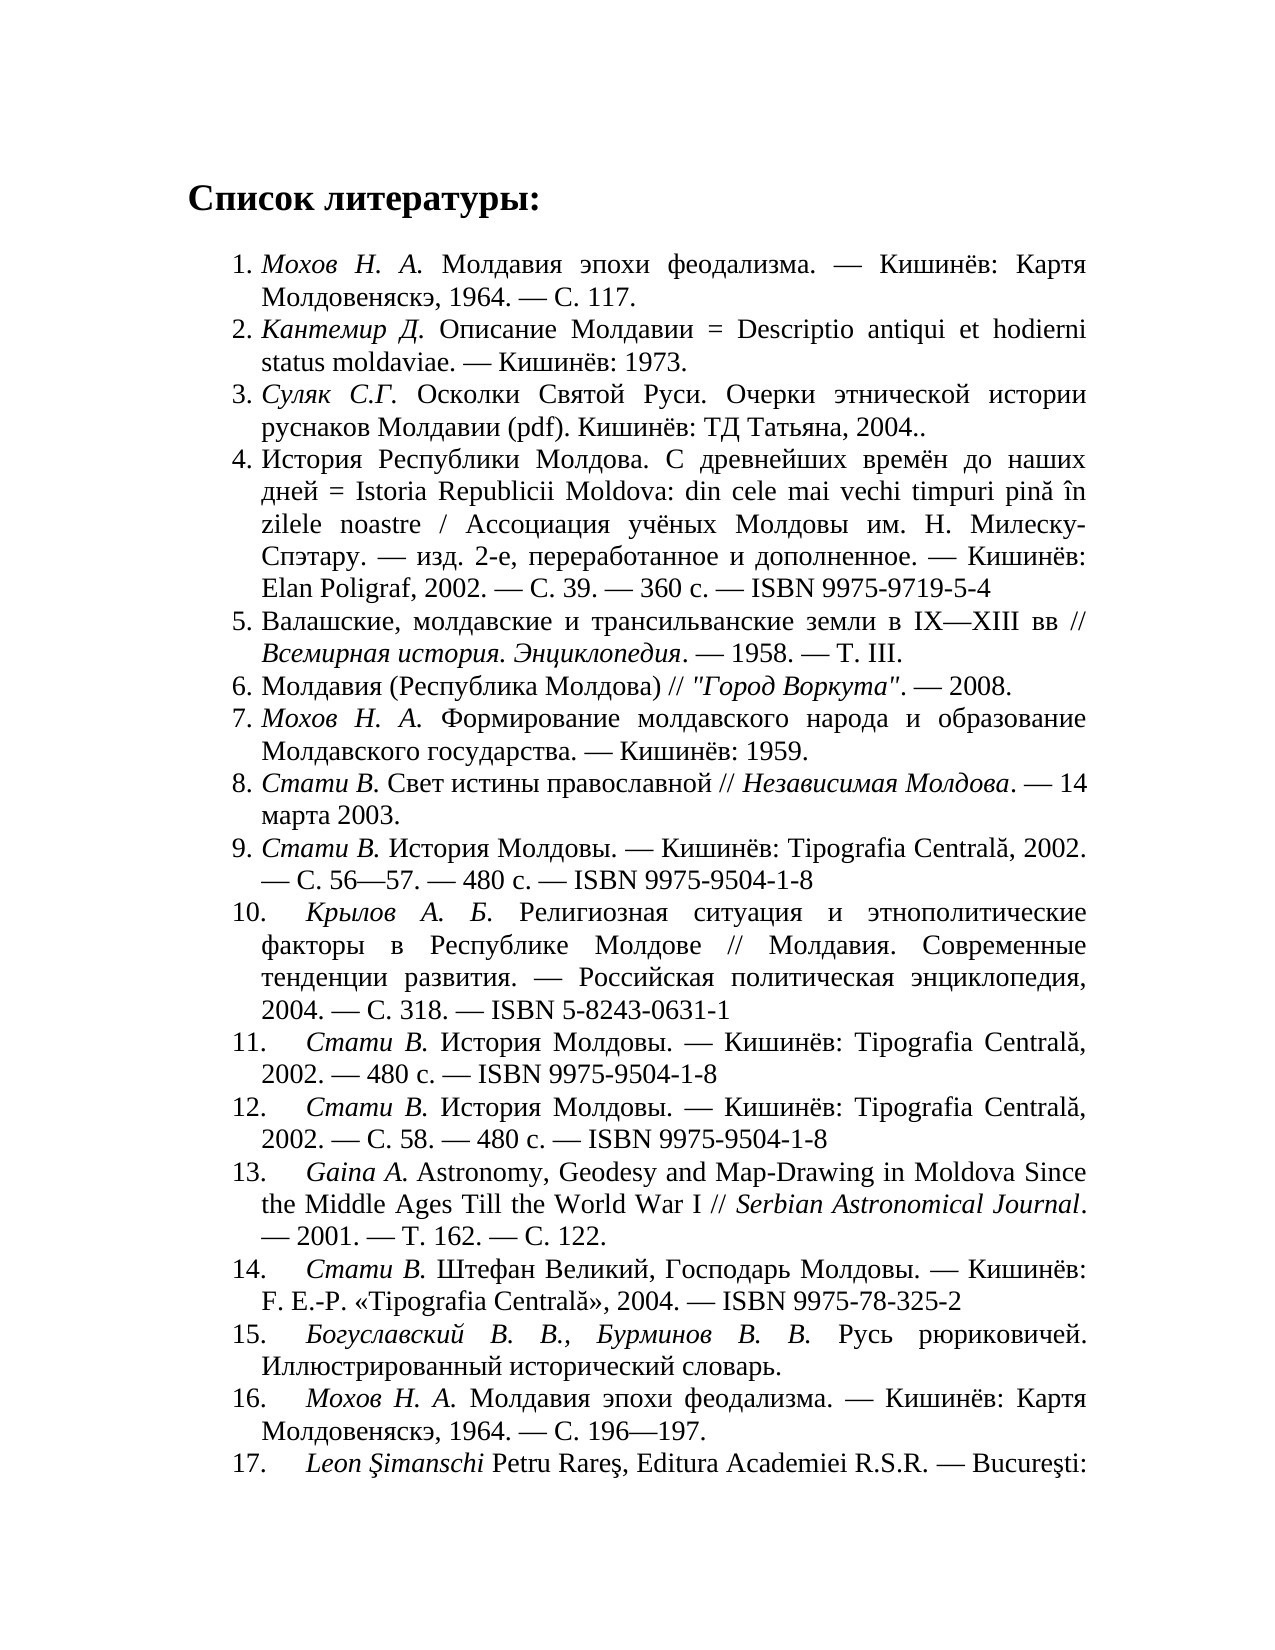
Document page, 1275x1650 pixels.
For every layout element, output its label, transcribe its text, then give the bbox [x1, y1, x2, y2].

list Стати В. История Молдовы. — Кишинёв: Tipografia Centrală, 2002. — С. 58. — 480 с. — ISBN 9975-9504-1-8 [232, 1090, 1087, 1155]
list Стати В. Штефан Великий, Господарь Молдовы. — Кишинёв: F. E.-P. «Tipografia Centrală», 2004. — ISBN 9975-78-325-2 [232, 1252, 1087, 1317]
list Мохов Н. А. Молдавия эпохи феодализма. — Кишинёв: Картя Молдовеняскэ, 1964. — С. 117. [232, 248, 1087, 312]
list Gaina A. Astronomy, Geodesy and Map-Drawing in Moldova Since the Middle Ages Till the World War I // Serbian Astronomical Journal. — 2001. — Т. 162. — С. 122. [232, 1155, 1087, 1252]
list Мохов Н. А. Молдавия эпохи феодализма. — Кишинёв: Картя Молдовеняскэ, 1964. — С. 196—197. [232, 1381, 1087, 1446]
list Валашские, молдавские и трансильванские земли в IX—XIII вв // Всемирная история. Энциклопедия. — 1958. — Т. III. [232, 604, 1087, 669]
list Кантемир Д. Описание Молдавии = Descriptio antiqui et hodierni status moldaviae. — Кишинёв: 1973. [232, 312, 1087, 377]
list История Республики Молдова. С древнейших времён до наших дней = Istoria Republicii Moldova: din cele mai vechi timpuri pină în zilele noastre / Ассоциация учёных Молдовы им. Н. Милеску-Спэтару. — изд. 2-е, переработанное и дополненное. — Кишинёв: Elan Poligraf, 2002. — С. 39. — 360 с. — ISBN 9975-9719-5-4 [232, 442, 1087, 604]
list Крылов А. Б. Религиозная ситуация и этнополитические факторы в Республике Молдове // Молдавия. Современные тенденции развития. — Российская политическая энциклопедия, 2004. — С. 318. — ISBN 5-8243-0631-1 [232, 896, 1087, 1025]
list Стати В. История Молдовы. — Кишинёв: Tipografia Centrală, 2002. — С. 56—57. — 480 с. — ISBN 9975-9504-1-8 [232, 831, 1087, 896]
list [232, 1446, 1087, 1479]
list Мохов Н. А. Формирование молдавского народа и образование Молдавского государства. — Кишинёв: 1959. [232, 701, 1087, 766]
list Стати В. История Молдовы. — Кишинёв: Tipografia Centrală, 2002. — 480 с. — ISBN 9975-9504-1-8 [232, 1025, 1087, 1090]
list Стати В. Свет истины православной // Независимая Молдова. — 14 марта 2003. [232, 766, 1087, 831]
list Список литературы: [187, 175, 1087, 218]
list Богуславский В. В., Бурминов В. В. Русь рюриковичей. Иллюстрированный исторический словарь. [232, 1317, 1087, 1381]
list Молдавия (Республика Молдова) // "Город Воркута". — 2008. [232, 669, 1087, 701]
list Суляк С.Г. Осколки Святой Руси. Очерки этнической истории руснаков Молдавии (pdf). Кишинёв: ТД Татьяна, 2004.. [232, 377, 1087, 442]
